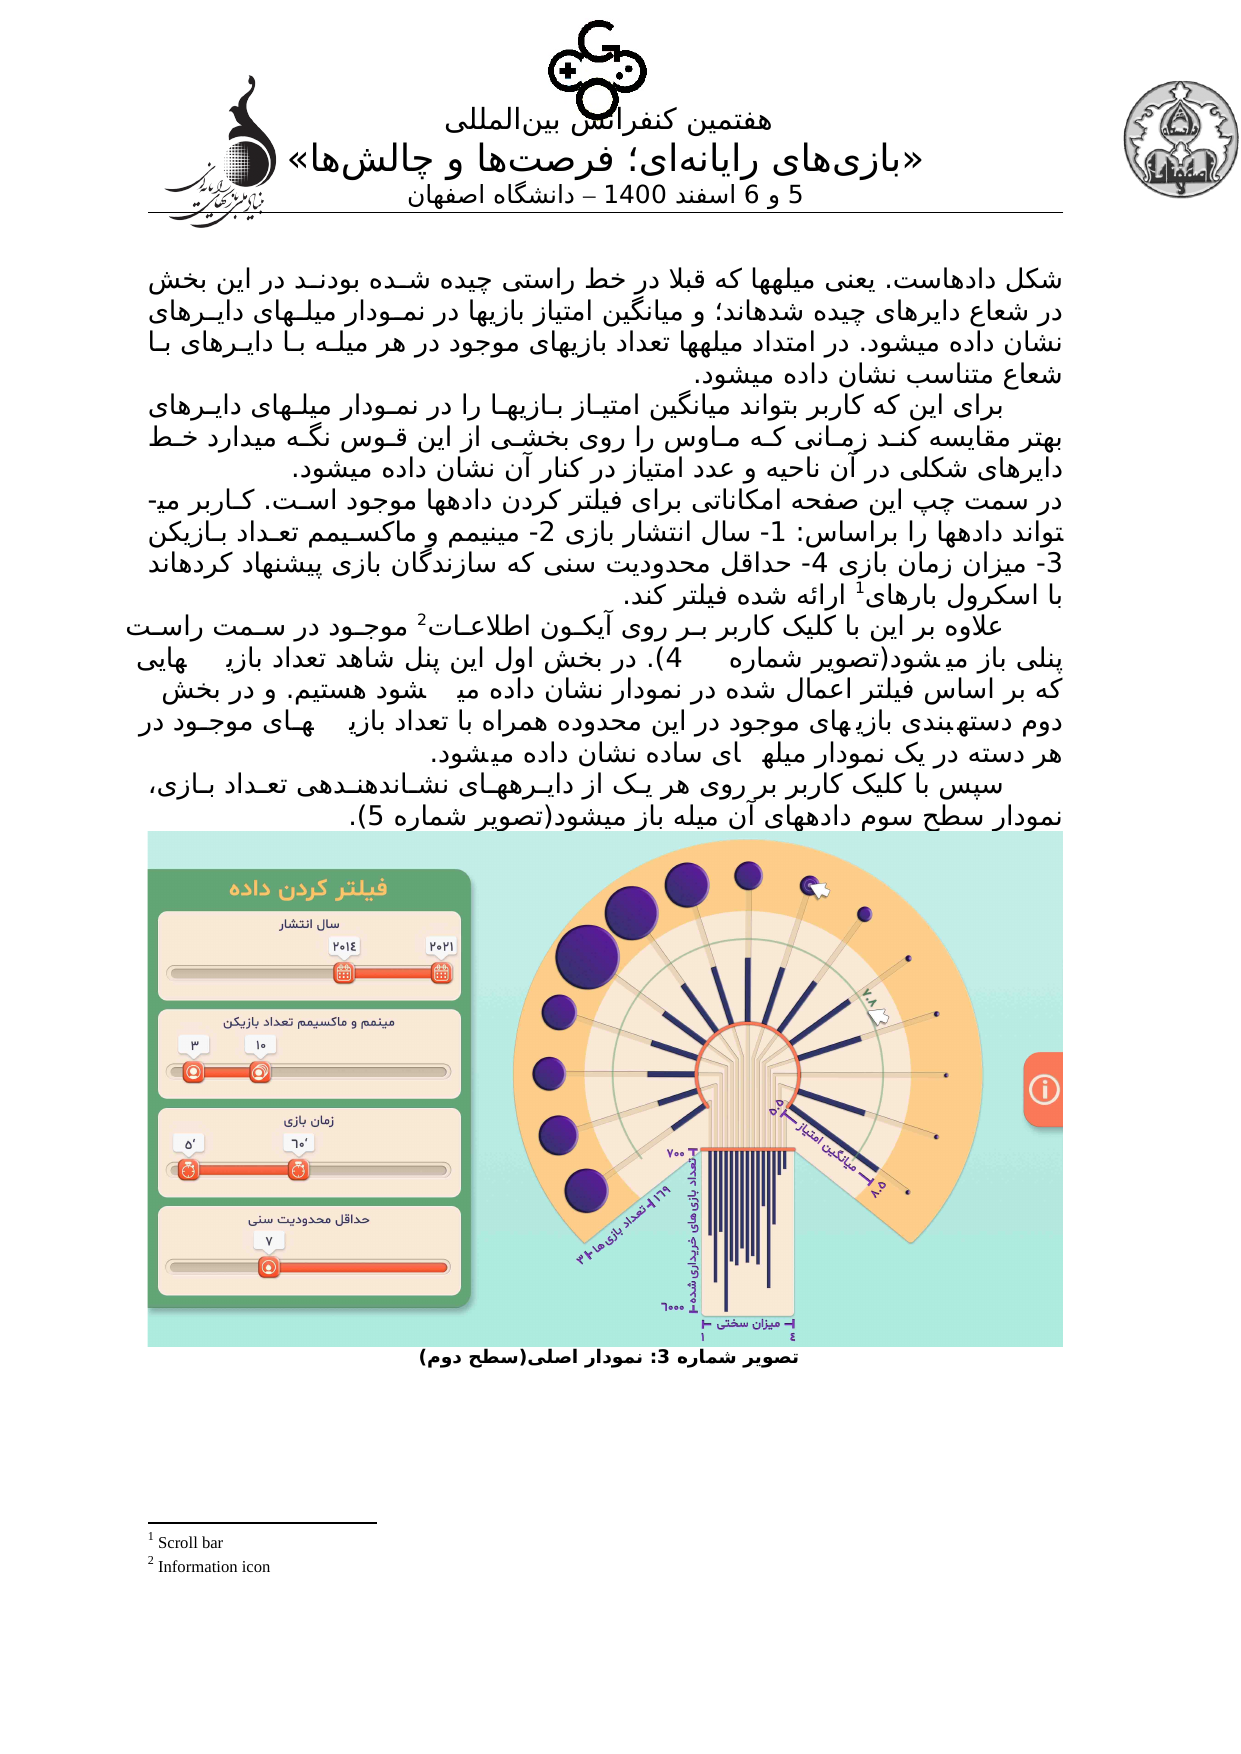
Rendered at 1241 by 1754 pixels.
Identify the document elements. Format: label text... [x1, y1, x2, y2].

text برای این که کاربر بتواند میانگین امتیاز بازیها را در نمودار میلهای دایرهای بهتر مقایسه کند زمانی که ماوس را روی بخشی از این قوس نگه میدارد خط دایرهای شکلی در آن ناحیه و عدد امتیاز در کنار آن نشان داده میشود. [148, 390, 1063, 484]
text سپس با کلیک کاربر بر روی هر یک از دایرههای نشاندهندهی تعداد بازی، نمودار سطح سوم دادههای آن میله باز میشود(تصویر شماره 5). [148, 768, 1063, 831]
picture [147, 831, 1063, 1347]
picture [547, 18, 648, 122]
picture [147, 75, 302, 229]
text تصویر شماره 3: نمودار اصلی(سطح دوم) [148, 1347, 1063, 1368]
picture [1120, 79, 1241, 199]
text علاوه بر این با کلیک کاربر بر روی آیکون اطلاعات موجود در سمت راست پنلی باز میشود(تصویر شماره 4). در بخش اول این پنل شاهد تعداد بازیهایی که بر اساس فیلتر اعمال شده در نمودار نشان داده میشود هستیم. و در بخش دوم دستهبندی بازیهای موجود در این محدوده همراه با تعداد بازیهای موجود در هر دسته در یک نمودار میلهای ساده نشان داده میشود. [148, 611, 1063, 768]
text در سمت چپ این صفحه امکاناتی برای فیلتر کردن دادهها موجود است. کاربر میتواند دادهها را براساس: 1- سال انتشار بازی 2- مینیمم و ماکسیمم تعداد بازیکن 3- میزان زمان بازی 4- حداقل محدودیت سنی که سازندگان بازی پیشنهاد کردهاند با اسکرول بارهای ارائه شده فیلتر کند. [148, 484, 1063, 611]
